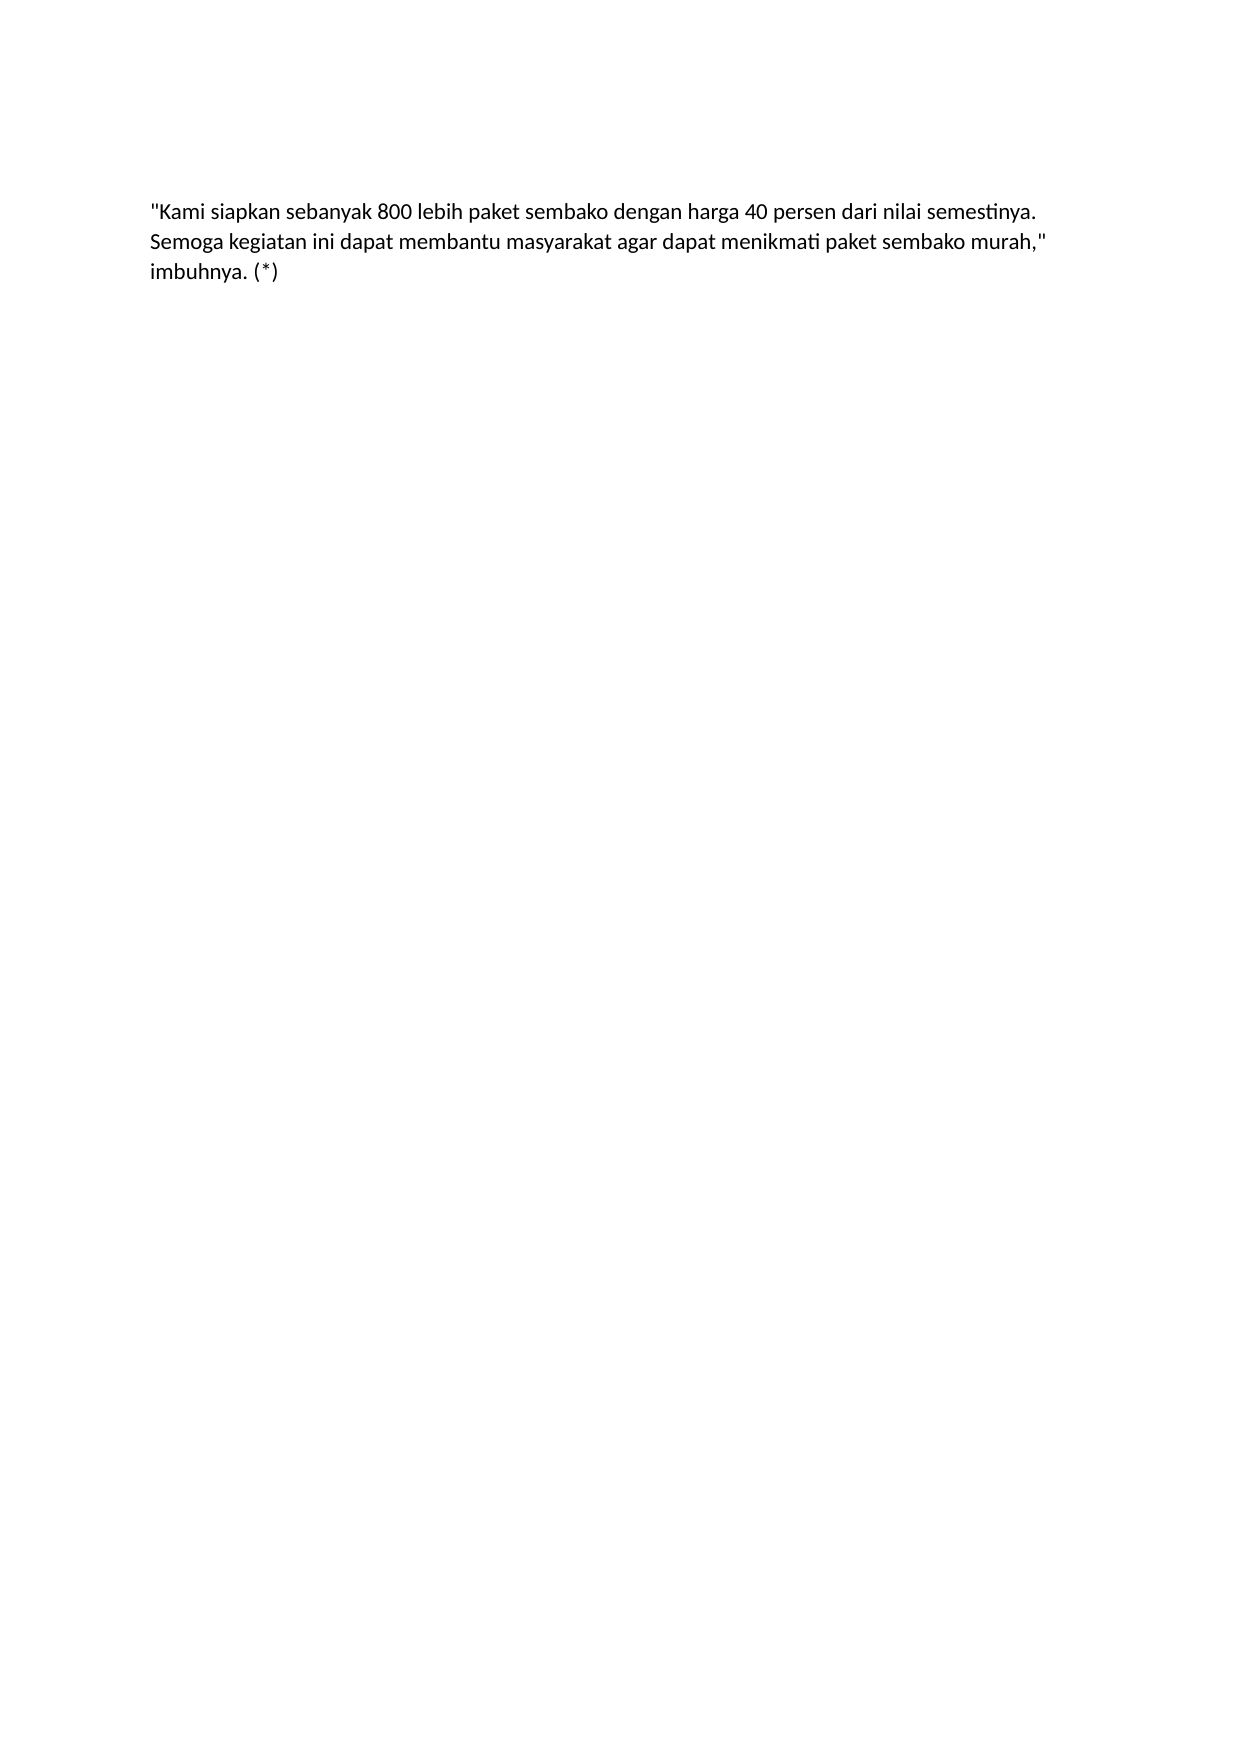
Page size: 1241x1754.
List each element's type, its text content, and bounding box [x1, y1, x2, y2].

text "Kami siapkan sebanyak 800 lebih paket sembako dengan harga 40 persen dari nilai semestinya. Semoga kegiatan ini dapat membantu masyarakat agar dapat menikmati paket sembako murah," imbuhnya. (*) [150, 197, 1090, 285]
